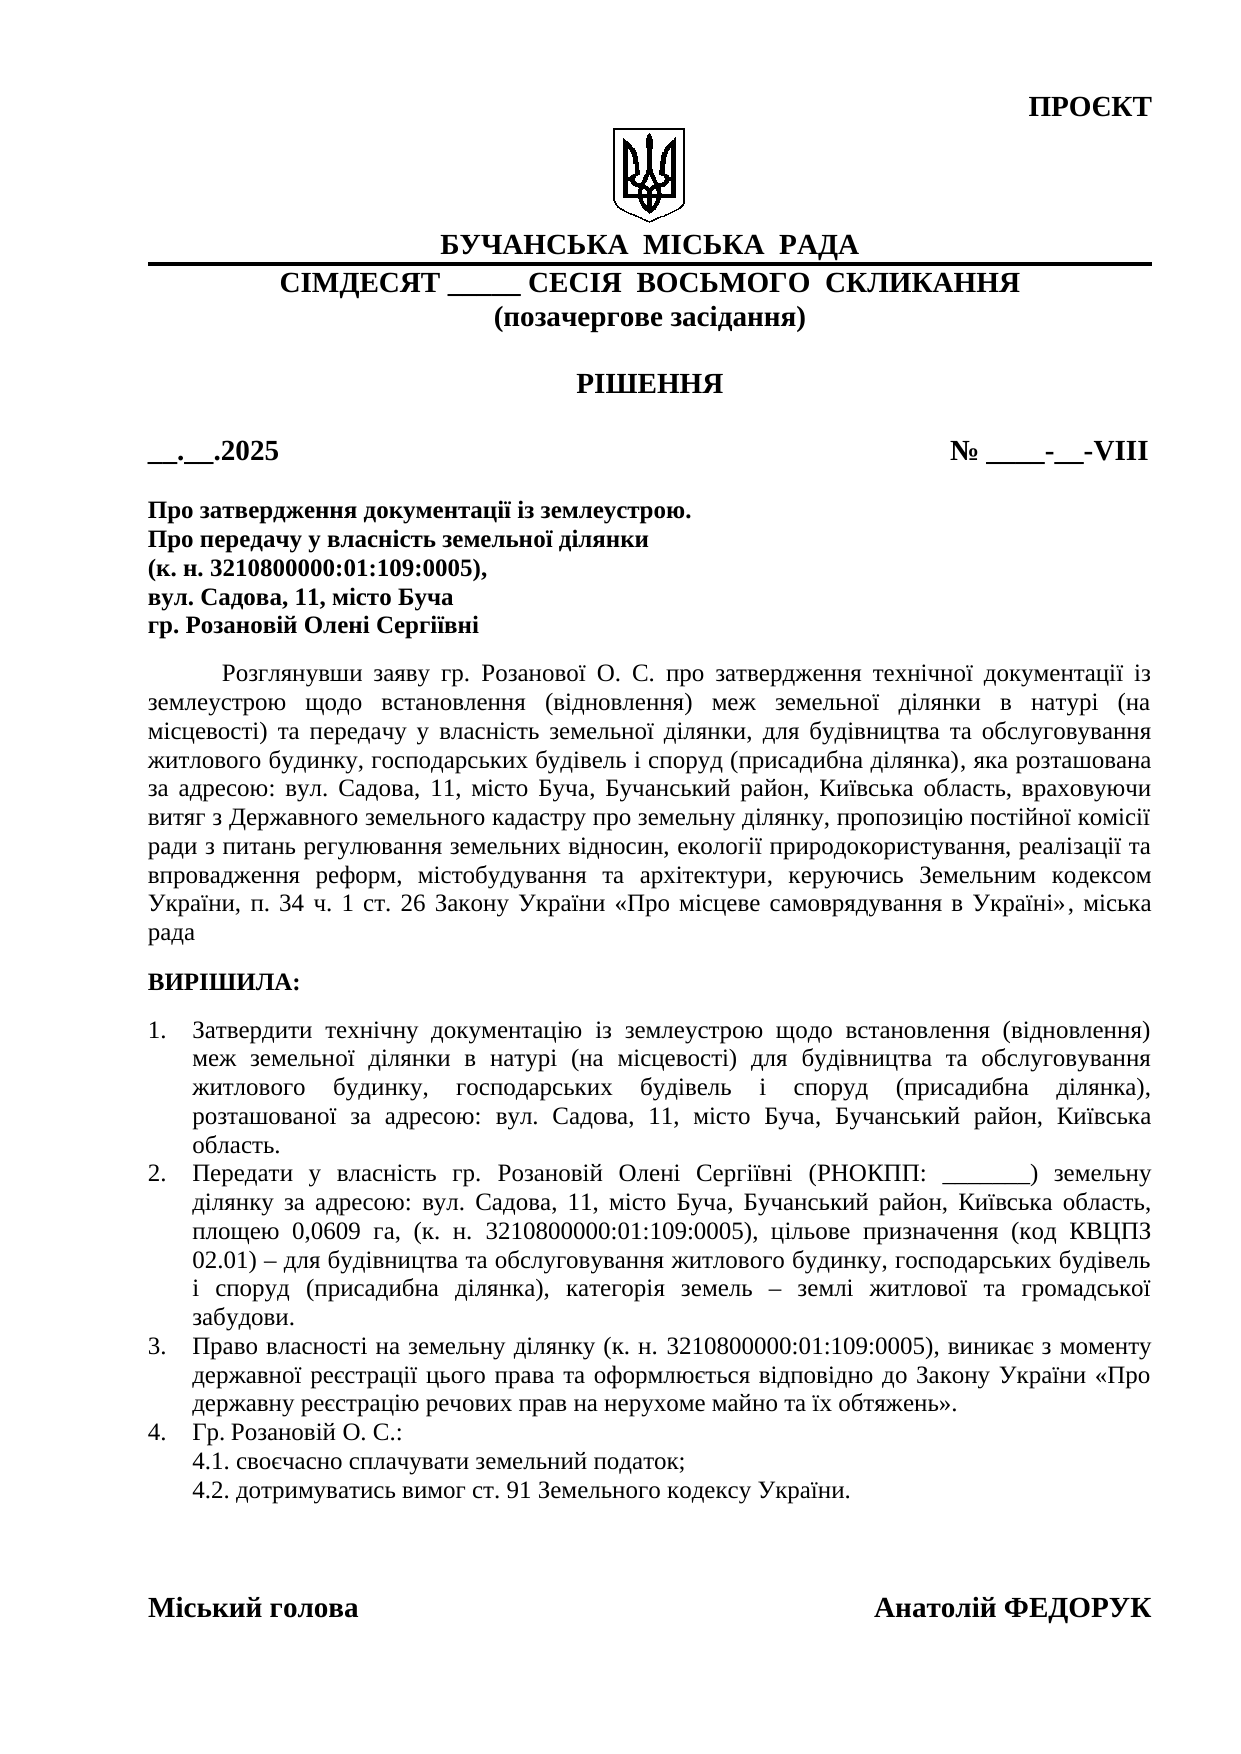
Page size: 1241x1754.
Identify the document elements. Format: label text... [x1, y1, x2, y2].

text 4.1. своєчасно сплачувати земельний податок; [192, 1446, 1152, 1475]
text 4.2. дотримуватись вимог ст. 91 Земельного кодексу України. [192, 1475, 1152, 1503]
text гр. Розановій Олені Сергіївні [148, 611, 1152, 639]
text 4. Гр. Розановій О. С.: [148, 1417, 1152, 1446]
text Про передачу у власність земельної ділянки [148, 524, 1152, 553]
text Розглянувши заяву гр. Розанової О. С. про затвердження технічної документації із землеустрою щодо встановлення (відновлення) меж земельної ділянки в натурі (на місцевості) та передачу у власність земельної ділянки, для будівництва та обслуговування житлового будинку, господарських будівель і споруд (присадибна ділянка), яка розташована за адресою: вул. Садова, 11, місто Буча, Бучанський район, Київська область, враховуючи витяг з Державного земельного кадастру про земельну ділянку, пропозицію постійної комісії ради з питань регулювання земельних відносин, екології природокористування, реалізації та впровадження реформ, містобудування та архітектури, керуючись Земельним кодексом України, п. 34 ч. 1 ст. 26 Закону України «Про місцеве самоврядування в Україні», міська рада [148, 658, 1152, 946]
list Право власності на земельну ділянку (к. н. 3210800000:01:109:0005), виникає з моменту державної реєстрації цього права та оформлюється відповідно до Закону України «Про державну реєстрацію речових прав на нерухоме майно та їх обтяжень». [148, 1331, 1152, 1417]
text БУЧАНСЬКА МІСЬКА РАДА [148, 227, 1152, 262]
text Міський голова Анатолій ФЕДОРУК [148, 1590, 1152, 1623]
text (к. н. 3210800000:01:109:0005), [148, 553, 1152, 582]
text __.__.2025 № ____-__-VІІІ [148, 433, 1152, 467]
text ПРОЄКТ [148, 89, 1152, 122]
text РІШЕННЯ [148, 366, 1152, 400]
list Затвердити технічну документацію із землеустрою щодо встановлення (відновлення) меж земельної ділянки в натурі (на місцевості) для будівництва та обслуговування житлового будинку, господарських будівель і споруд (присадибна ділянка), розташованої за адресою: вул. Садова, 11, місто Буча, Бучанський район, Київська область. [148, 1015, 1152, 1158]
text ВИРІШИЛА: [148, 967, 1152, 996]
text (позачергове засідання) [148, 299, 1152, 333]
text вул. Садова, 11, місто Буча [148, 582, 1152, 611]
text СІМДЕСЯТ _____ СЕСІЯ ВОСЬМОГО СКЛИКАННЯ [148, 266, 1152, 299]
text Про затвердження документації із землеустрою. [148, 496, 1152, 524]
list Передати у власність гр. Розановій Олені Сергіївні (РНОКПП: _______) земельну ділянку за адресою: вул. Садова, 11, місто Буча, Бучанський район, Київська область, площею 0,0609 га, (к. н. 3210800000:01:109:0005), цільове призначення (код КВЦПЗ 02.01) – для будівництва та обслуговування житлового будинку, господарських будівель і споруд (присадибна ділянка), категорія земель – землі житлової та громадської забудови. [148, 1158, 1152, 1331]
